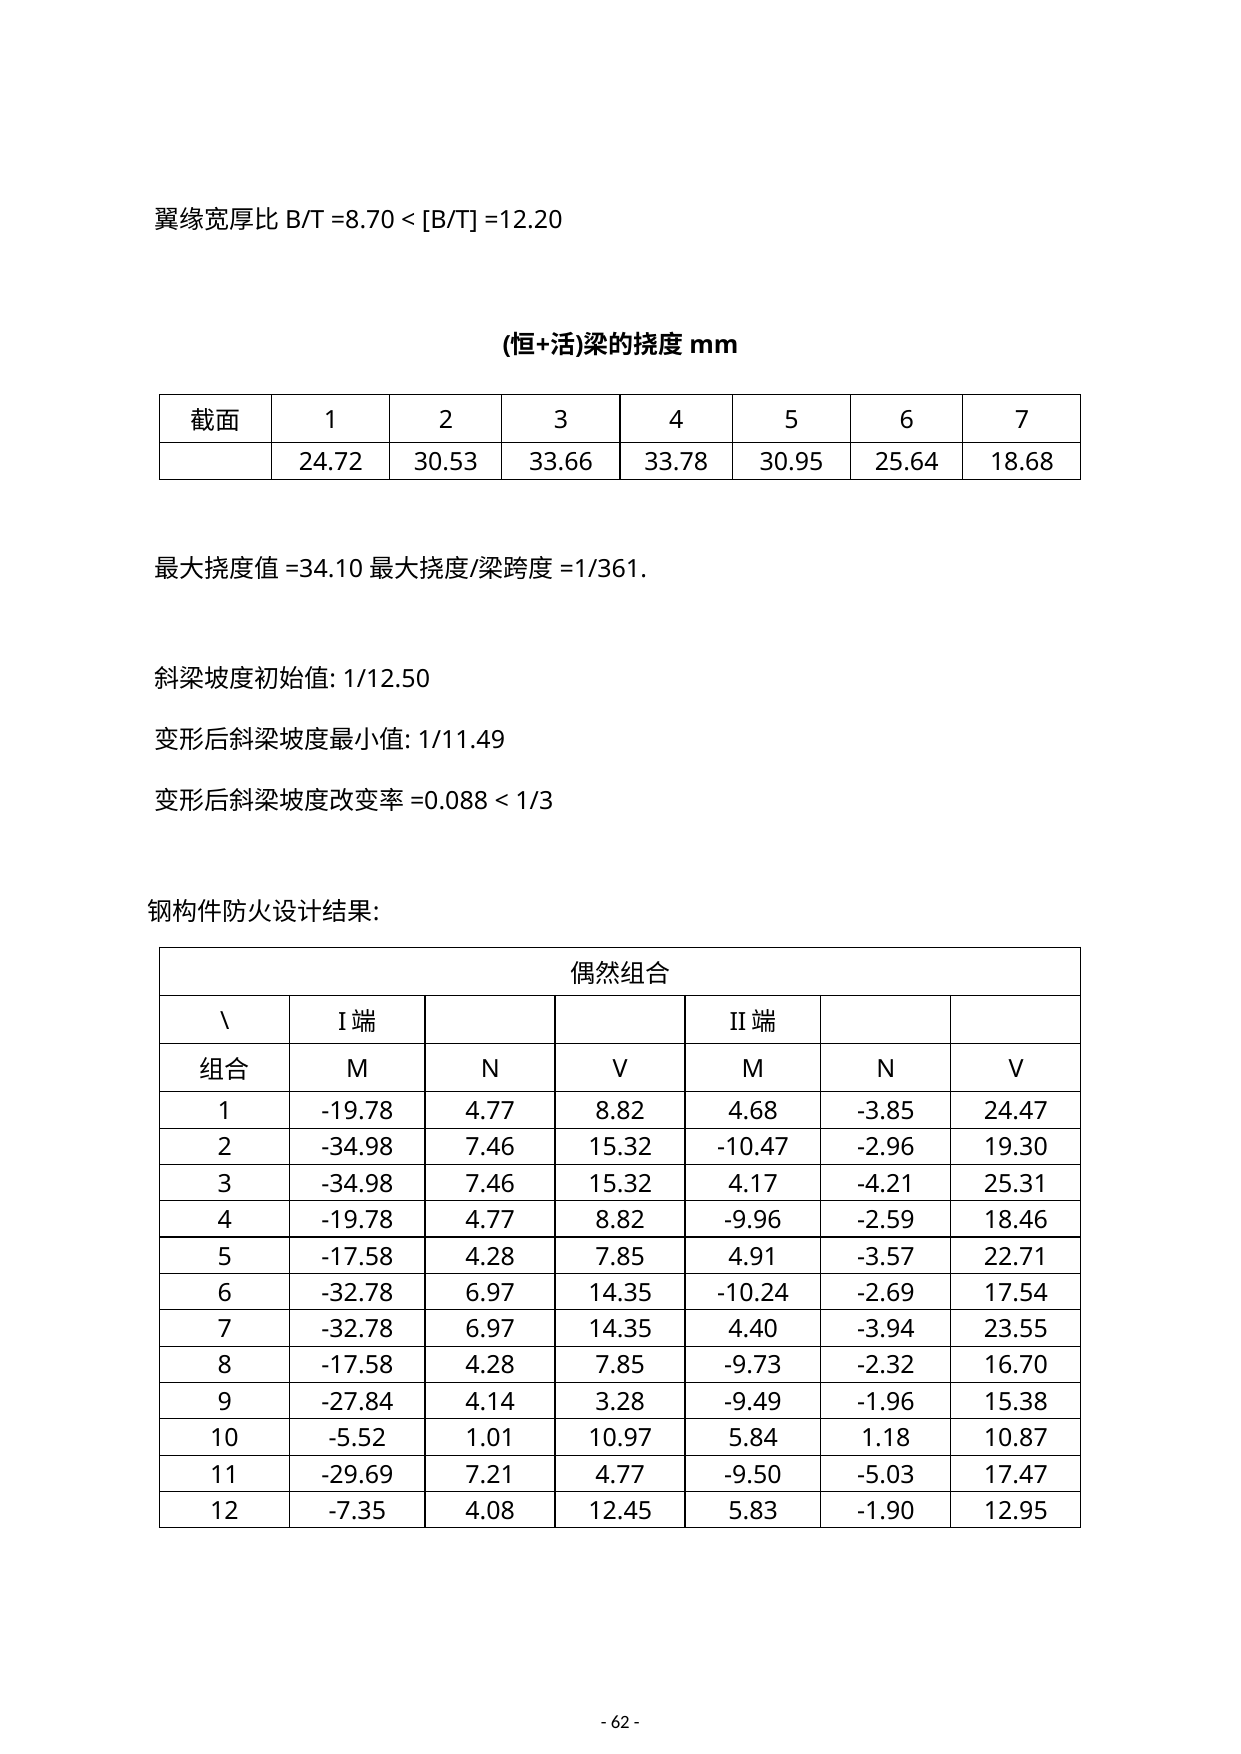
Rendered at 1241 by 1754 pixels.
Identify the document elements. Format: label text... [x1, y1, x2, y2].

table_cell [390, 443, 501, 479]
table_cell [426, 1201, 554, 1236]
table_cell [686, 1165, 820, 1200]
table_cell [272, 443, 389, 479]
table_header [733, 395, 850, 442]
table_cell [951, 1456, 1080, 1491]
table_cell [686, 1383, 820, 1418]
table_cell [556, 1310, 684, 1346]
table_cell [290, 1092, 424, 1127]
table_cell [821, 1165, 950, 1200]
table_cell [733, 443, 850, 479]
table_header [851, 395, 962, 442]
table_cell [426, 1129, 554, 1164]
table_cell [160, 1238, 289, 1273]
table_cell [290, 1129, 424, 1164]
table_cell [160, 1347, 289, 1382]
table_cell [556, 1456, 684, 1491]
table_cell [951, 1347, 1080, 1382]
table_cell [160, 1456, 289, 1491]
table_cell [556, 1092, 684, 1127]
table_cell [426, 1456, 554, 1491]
text 钢构件防火设计结果: [148, 886, 1093, 933]
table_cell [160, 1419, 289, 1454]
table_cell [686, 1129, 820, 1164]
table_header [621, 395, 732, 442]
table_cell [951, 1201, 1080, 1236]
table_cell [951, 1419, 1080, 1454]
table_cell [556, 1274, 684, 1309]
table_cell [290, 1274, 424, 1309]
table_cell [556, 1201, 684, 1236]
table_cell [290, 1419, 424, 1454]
text (恒+活)梁的挠度 mm [148, 319, 1093, 366]
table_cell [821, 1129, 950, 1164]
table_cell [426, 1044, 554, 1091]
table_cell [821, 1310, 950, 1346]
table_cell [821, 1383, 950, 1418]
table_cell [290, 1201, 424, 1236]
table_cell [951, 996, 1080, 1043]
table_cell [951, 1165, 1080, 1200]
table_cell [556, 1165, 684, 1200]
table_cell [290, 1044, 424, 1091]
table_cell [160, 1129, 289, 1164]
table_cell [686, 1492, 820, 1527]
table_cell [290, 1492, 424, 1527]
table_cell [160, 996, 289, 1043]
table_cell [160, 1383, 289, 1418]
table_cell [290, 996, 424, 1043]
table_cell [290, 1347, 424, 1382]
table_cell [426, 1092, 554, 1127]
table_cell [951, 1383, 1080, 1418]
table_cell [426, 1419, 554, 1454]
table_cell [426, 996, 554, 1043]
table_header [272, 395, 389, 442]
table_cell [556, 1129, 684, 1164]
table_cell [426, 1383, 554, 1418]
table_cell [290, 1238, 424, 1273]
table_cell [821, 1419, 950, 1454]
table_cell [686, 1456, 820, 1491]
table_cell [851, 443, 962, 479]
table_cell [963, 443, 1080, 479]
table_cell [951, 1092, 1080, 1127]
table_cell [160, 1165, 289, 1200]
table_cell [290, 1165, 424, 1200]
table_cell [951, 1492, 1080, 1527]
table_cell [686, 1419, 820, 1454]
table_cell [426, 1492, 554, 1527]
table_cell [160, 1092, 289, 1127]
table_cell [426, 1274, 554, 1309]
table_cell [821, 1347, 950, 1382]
text 变形后斜梁坡度改变率 =0.088 < 1/3 [148, 775, 1093, 822]
text 翼缘宽厚比 B/T =8.70 < [B/T] =12.20 [148, 194, 1093, 241]
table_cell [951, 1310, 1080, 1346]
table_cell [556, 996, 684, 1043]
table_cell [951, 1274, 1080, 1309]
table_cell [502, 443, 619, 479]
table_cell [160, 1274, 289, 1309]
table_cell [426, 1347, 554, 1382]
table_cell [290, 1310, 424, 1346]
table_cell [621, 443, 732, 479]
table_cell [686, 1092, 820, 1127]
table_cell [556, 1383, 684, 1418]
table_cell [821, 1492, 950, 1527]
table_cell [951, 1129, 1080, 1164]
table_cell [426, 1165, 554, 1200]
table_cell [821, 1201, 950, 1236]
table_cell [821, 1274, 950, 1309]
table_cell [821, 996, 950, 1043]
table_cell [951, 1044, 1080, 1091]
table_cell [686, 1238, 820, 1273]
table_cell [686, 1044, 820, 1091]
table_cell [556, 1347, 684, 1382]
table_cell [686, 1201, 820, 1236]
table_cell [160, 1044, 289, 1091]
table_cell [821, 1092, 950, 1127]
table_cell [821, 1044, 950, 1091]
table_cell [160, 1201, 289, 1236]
text 斜梁坡度初始值: 1/12.50 [148, 653, 1093, 700]
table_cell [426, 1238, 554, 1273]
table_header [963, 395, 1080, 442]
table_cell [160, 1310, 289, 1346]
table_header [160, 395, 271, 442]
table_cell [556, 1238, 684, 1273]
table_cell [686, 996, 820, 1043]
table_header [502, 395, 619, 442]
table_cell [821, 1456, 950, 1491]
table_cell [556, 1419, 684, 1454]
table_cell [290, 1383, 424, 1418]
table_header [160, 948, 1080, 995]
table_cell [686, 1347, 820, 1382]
text 变形后斜梁坡度最小值: 1/11.49 [148, 714, 1093, 761]
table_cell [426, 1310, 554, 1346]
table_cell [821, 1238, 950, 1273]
text 最大挠度值 =34.10 最大挠度/梁跨度 =1/361. [148, 543, 1093, 590]
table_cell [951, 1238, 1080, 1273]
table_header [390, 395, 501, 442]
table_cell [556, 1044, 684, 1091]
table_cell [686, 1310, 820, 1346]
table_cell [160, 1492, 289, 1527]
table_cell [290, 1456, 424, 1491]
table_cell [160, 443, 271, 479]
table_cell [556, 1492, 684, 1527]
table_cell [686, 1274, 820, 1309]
